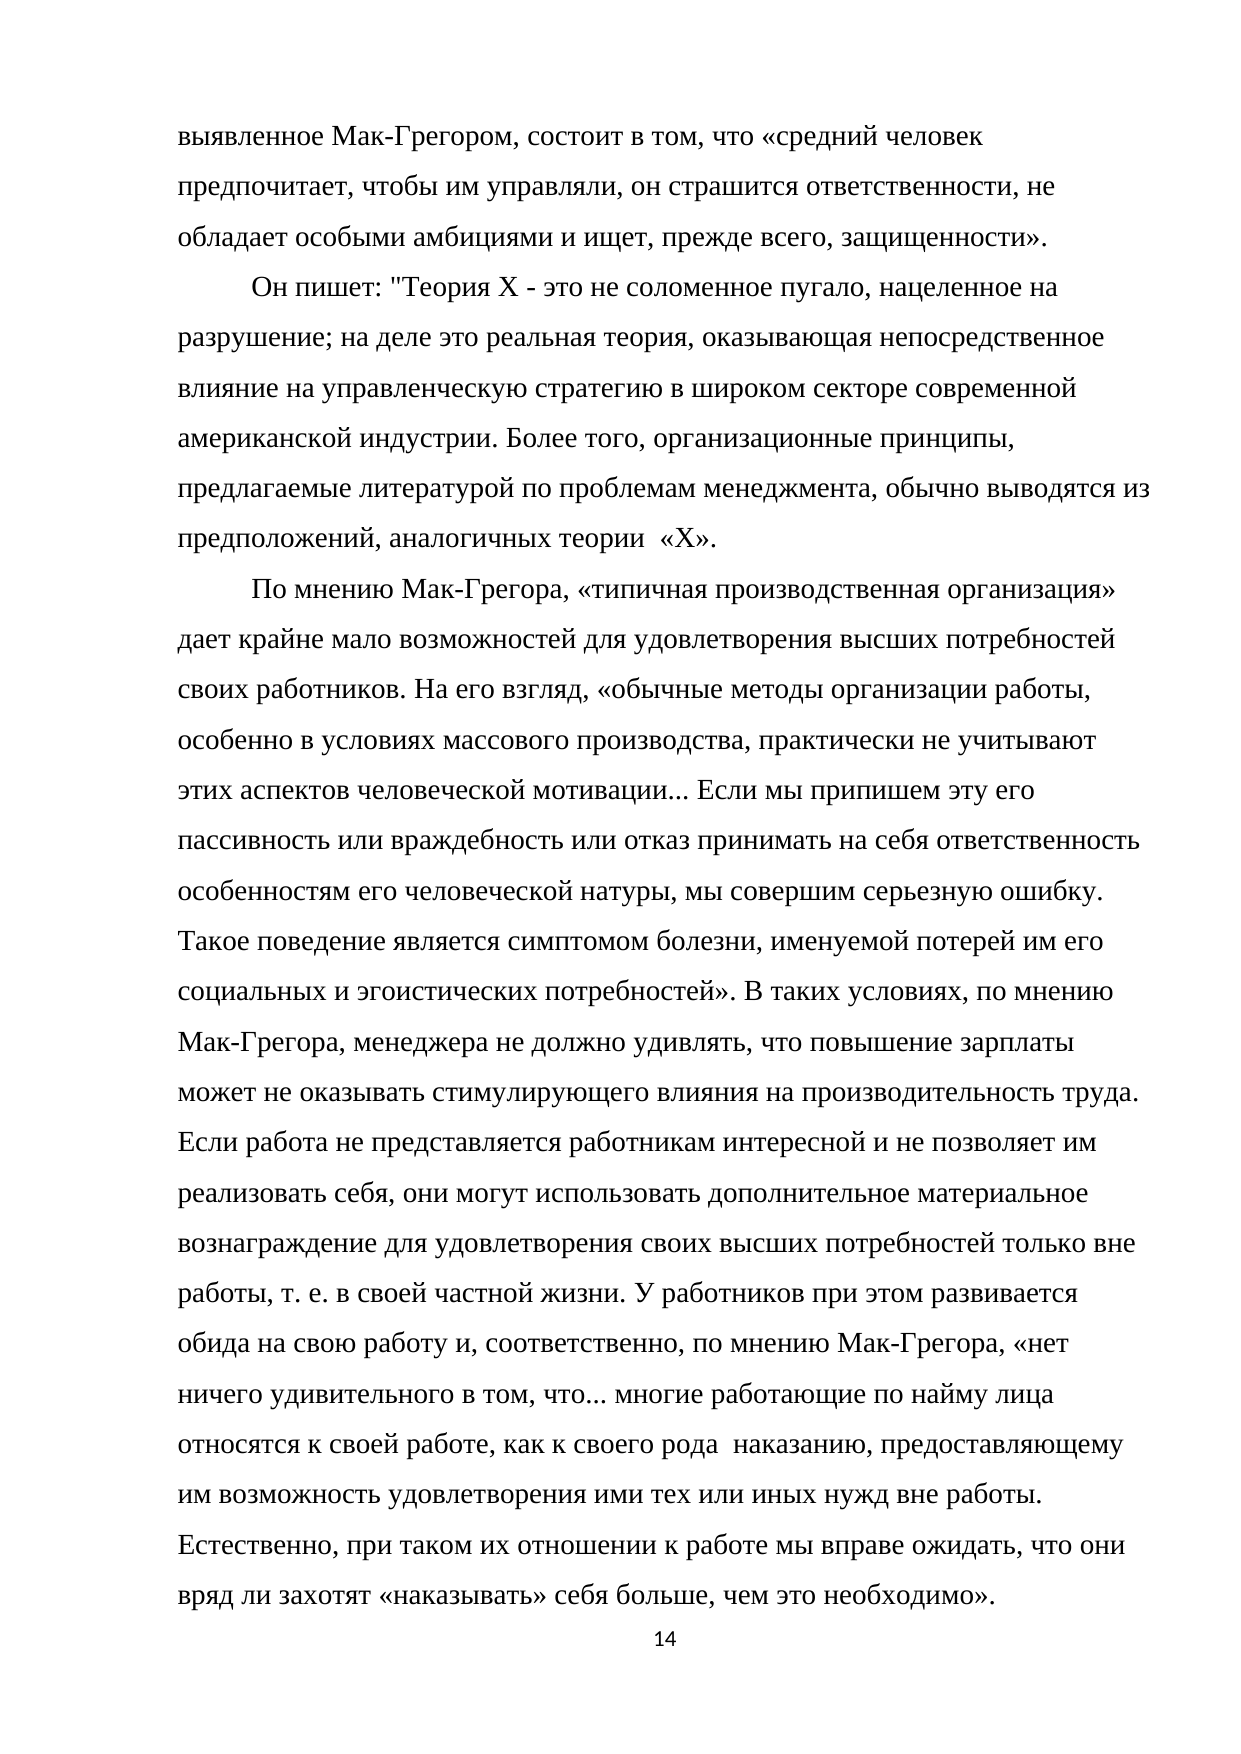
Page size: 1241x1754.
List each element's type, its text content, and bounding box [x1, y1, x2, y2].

text Он пишет: "Теория Х - это не соломенное пугало, нацеленное на разрушение; на деле это реальная теория, оказывающая непосредственное влияние на управленческую стратегию в широком секторе современной американской индустрии. Более того, организационные принципы, предлагаемые литературой по проблемам менеджмента, обычно выводятся из предположений, аналогичных теории «X». [177, 269, 1152, 554]
text По мнению Мак-Грегора, «типичная производственная организация» дает крайне мало возможностей для удовлетворения высших потребностей своих работников. На его взгляд, «обычные методы организации работы, особенно в условиях массового производства, практически не учитывают этих аспектов человеческой мотивации... Если мы припишем эту его пассивность или враждебность или отказ принимать на себя ответственность особенностям его человеческой натуры, мы совершим серьезную ошибку. Такое поведение является симптомом болезни, именуемой потерей им его социальных и эгоистических потребностей». В таких условиях, по мнению Мак-Грегора, менеджера не должно удивлять, что повышение зарплаты может не оказывать стимулирующего влияния на производительность труда. Если работа не представляется работникам интересной и не позволяет им реализовать себя, они могут использовать дополнительное материальное вознаграждение для удовлетворения своих высших потребностей только вне работы, т. е. в своей частной жизни. У работников при этом развивается обида на свою работу и, соответственно, по мнению Мак-Грегора, «нет ничего удивительного в том, что... многие работающие по найму лица относятся к своей работе, как к своего рода наказанию, предоставляющему им возможность удовлетворения ими тех или иных нужд вне работы. Естественно, при таком их отношении к работе мы вправе ожидать, что они вряд ли захотят «наказывать» себя больше, чем это необходимо». [177, 571, 1152, 1611]
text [177, 118, 1152, 252]
